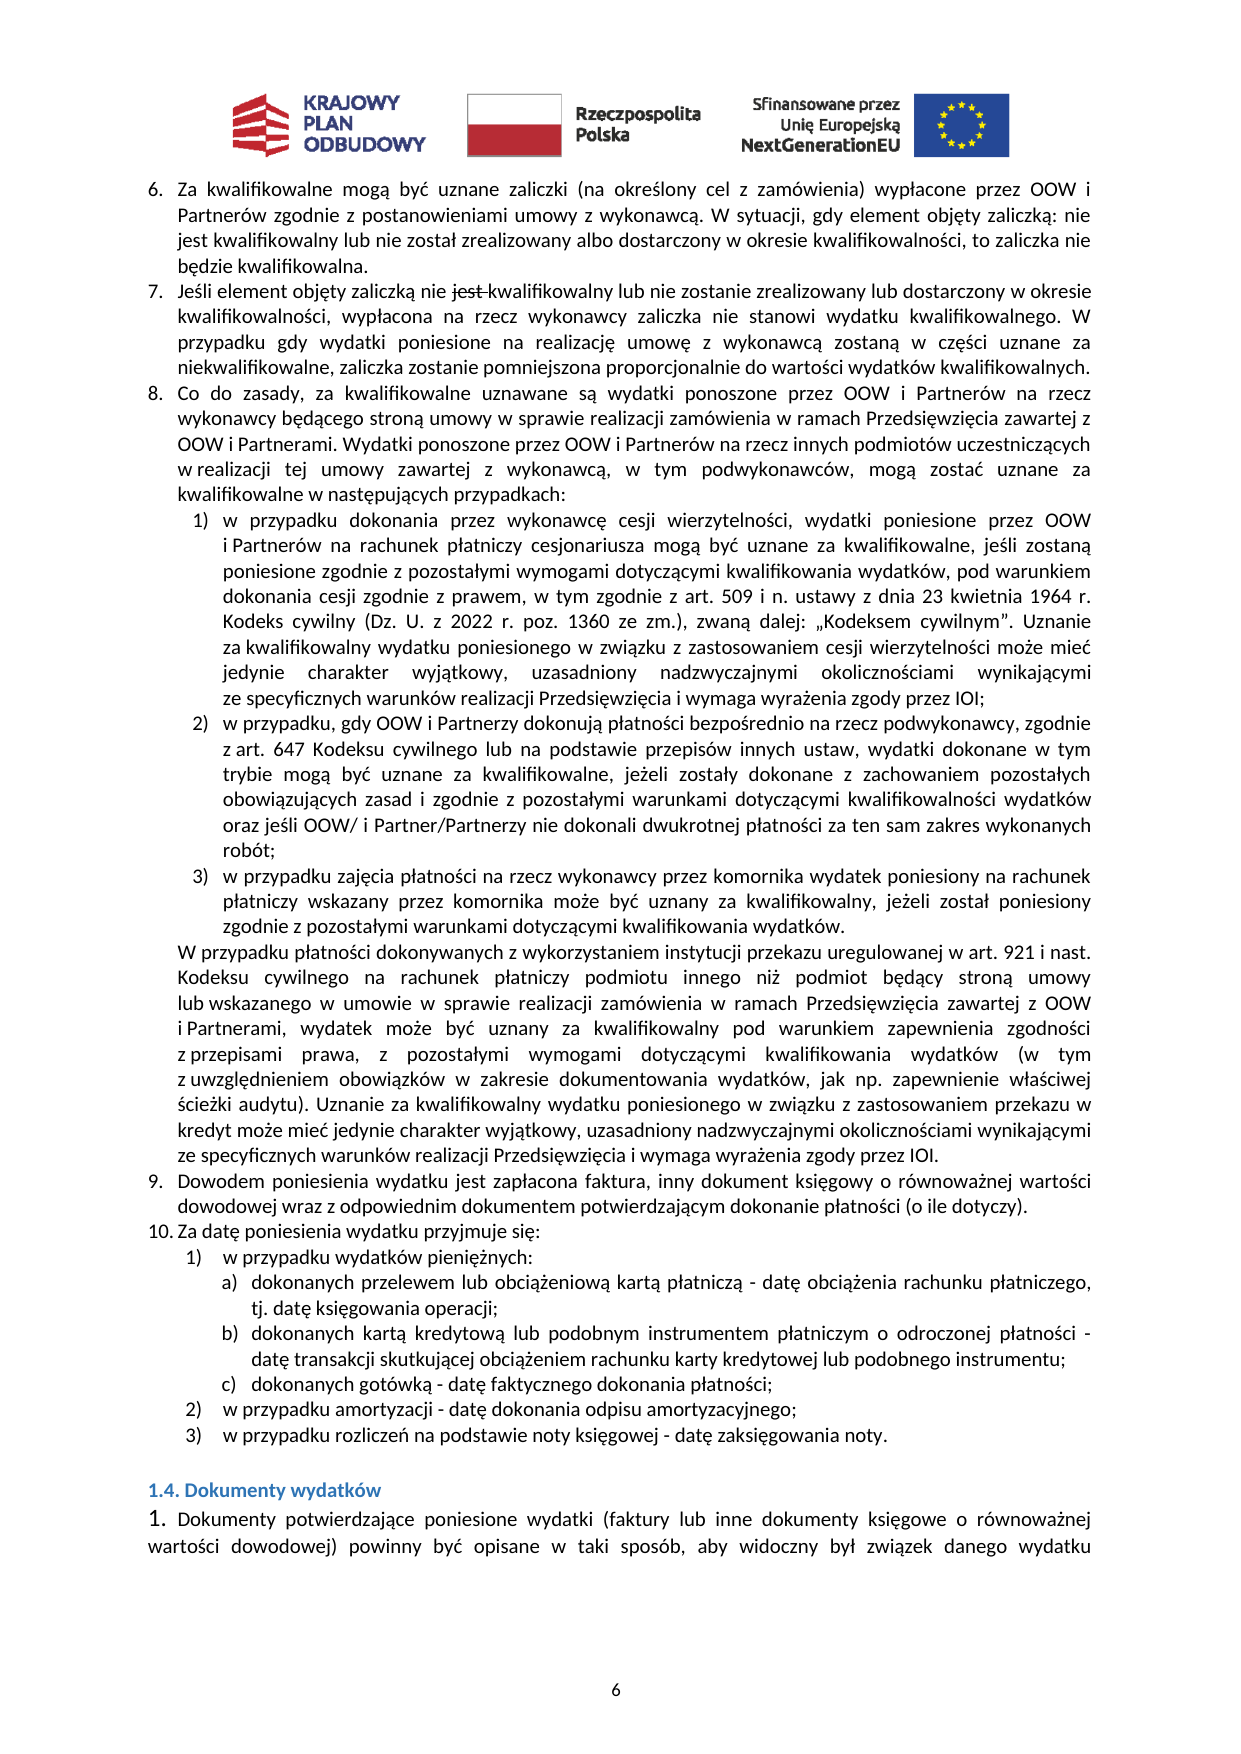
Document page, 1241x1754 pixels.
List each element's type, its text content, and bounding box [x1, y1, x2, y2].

list w przypadku rozliczeń na podstawie noty księgowej - datę zaksięgowania noty. [185, 1422, 1093, 1447]
list w przypadku dokonania przez wykonawcę cesji wierzytelności, wydatki poniesione przez OOW i Partnerów na rachunek płatniczy cesjonariusza mogą być uznane za kwalifikowalne, jeśli zostaną poniesione zgodnie z pozostałymi wymogami dotyczącymi kwalifikowania wydatków, pod warunkiem dokonania cesji zgodnie z prawem, w tym zgodnie z art. 509 i n. ustawy z dnia 23 kwietnia 1964 r. Kodeks cywilny (Dz. U. z 2022 r. poz. 1360 ze zm.), zwaną dalej: „Kodeksem cywilnym”. Uznanie za kwalifikowalny wydatku poniesionego w związku z zastosowaniem cesji wierzytelności może mieć jedynie charakter wyjątkowy, uzasadniony nadzwyczajnymi okolicznościami wynikającymi ze specyficznych warunków realizacji Przedsięwzięcia i wymaga wyrażenia zgody przez IOI; [192, 507, 1093, 710]
list dokonanych gotówką - datę faktycznego dokonania płatności; [221, 1371, 1093, 1397]
list W przypadku płatności dokonywanych z wykorzystaniem instytucji przekazu uregulowanej w art. 921 i nast. Kodeksu cywilnego na rachunek płatniczy podmiotu innego niż podmiot będący stroną umowy lub wskazanego w umowie w sprawie realizacji zamówienia w ramach Przedsięwzięcia zawartej z OOW i Partnerami, wydatek może być uznany za kwalifikowalny pod warunkiem zapewnienia zgodności z przepisami prawa, z pozostałymi wymogami dotyczącymi kwalifikowania wydatków (w tym z uwzględnieniem obowiązków w zakresie dokumentowania wydatków, jak np. zapewnienie właściwej ścieżki audytu). Uznanie za kwalifikowalny wydatku poniesionego w związku z zastosowaniem przekazu w kredyt może mieć jedynie charakter wyjątkowy, uzasadniony nadzwyczajnymi okolicznościami wynikającymi ze specyficznych warunków realizacji Przedsięwzięcia i wymaga wyrażenia zgody przez IOI. [177, 939, 1093, 1168]
list Jeśli element objęty zaliczką nie jest kwalifikowalny lub nie zostanie zrealizowany lub dostarczony w okresie kwalifikowalności, wypłacona na rzecz wykonawcy zaliczka nie stanowi wydatku kwalifikowalnego. W przypadku gdy wydatki poniesione na realizację umowę z wykonawcą zostaną w części uznane za niekwalifikowalne, zaliczka zostanie pomniejszona proporcjonalnie do wartości wydatków kwalifikowalnych. [148, 278, 1093, 380]
subtitle 1.4. Dokumenty wydatków [148, 1477, 1093, 1502]
list dokonanych przelewem lub obciążeniową kartą płatniczą - datę obciążenia rachunku płatniczego, tj. datę księgowania operacji; [221, 1269, 1093, 1320]
list Dowodem poniesienia wydatku jest zapłacona faktura, inny dokument księgowy o równoważnej wartości dowodowej wraz z odpowiednim dokumentem potwierdzającym dokonanie płatności (o ile dotyczy). [148, 1168, 1093, 1219]
list Za kwalifikowalne mogą być uznane zaliczki (na określony cel z zamówienia) wypłacone przez OOW i Partnerów zgodnie z postanowieniami umowy z wykonawcą. W sytuacji, gdy element objęty zaliczką: nie jest kwalifikowalny lub nie został zrealizowany albo dostarczony w okresie kwalifikowalności, to zaliczka nie będzie kwalifikowalna. [148, 177, 1093, 278]
list w przypadku amortyzacji - datę dokonania odpisu amortyzacyjnego; [185, 1397, 1093, 1422]
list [148, 1502, 1093, 1558]
list Co do zasady, za kwalifikowalne uznawane są wydatki ponoszone przez OOW i Partnerów na rzecz wykonawcy będącego stroną umowy w sprawie realizacji zamówienia w ramach Przedsięwzięcia zawartej z OOW i Partnerami. Wydatki ponoszone przez OOW i Partnerów na rzecz innych podmiotów uczestniczących w realizacji tej umowy zawartej z wykonawcą, w tym podwykonawców, mogą zostać uznane za kwalifikowalne w następujących przypadkach: [148, 380, 1093, 507]
list w przypadku, gdy OOW i Partnerzy dokonują płatności bezpośrednio na rzecz podwykonawcy, zgodnie z art. 647 Kodeksu cywilnego lub na podstawie przepisów innych ustaw, wydatki dokonane w tym trybie mogą być uznane za kwalifikowalne, jeżeli zostały dokonane z zachowaniem pozostałych obowiązujących zasad i zgodnie z pozostałymi warunkami dotyczącymi kwalifikowalności wydatków oraz jeśli OOW/ i Partner/Partnerzy nie dokonali dwukrotnej płatności za ten sam zakres wykonanych robót; [192, 710, 1093, 863]
list w przypadku wydatków pieniężnych: [185, 1244, 1093, 1269]
list w przypadku zajęcia płatności na rzecz wykonawcy przez komornika wydatek poniesiony na rachunek płatniczy wskazany przez komornika może być uznany za kwalifikowalny, jeżeli został poniesiony zgodnie z pozostałymi warunkami dotyczącymi kwalifikowania wydatków. [192, 863, 1093, 939]
list Za datę poniesienia wydatku przyjmuje się: [148, 1219, 1093, 1244]
list dokonanych kartą kredytową lub podobnym instrumentem płatniczym o odroczonej płatności - datę transakcji skutkującej obciążeniem rachunku karty kredytowej lub podobnego instrumentu; [221, 1320, 1093, 1371]
